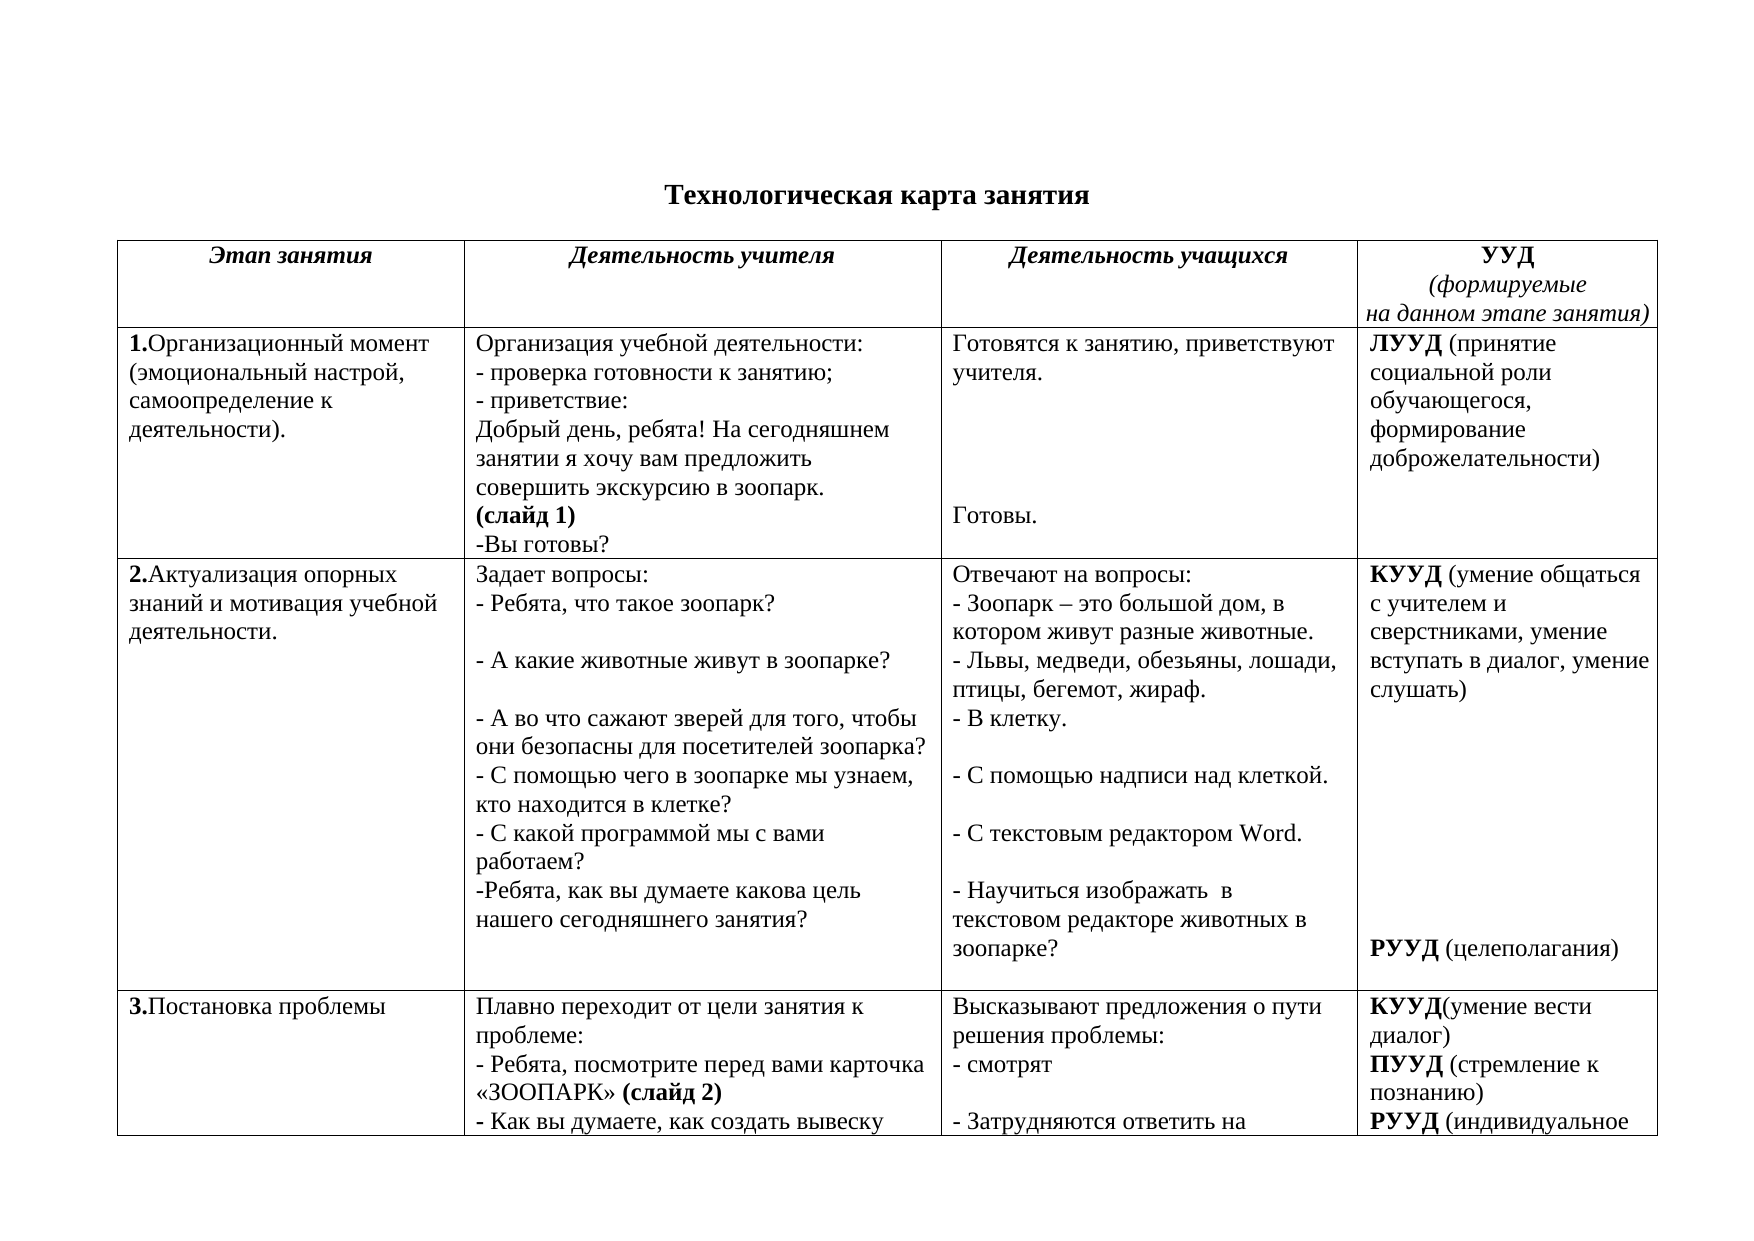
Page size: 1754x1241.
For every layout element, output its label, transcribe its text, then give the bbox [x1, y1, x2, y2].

text Технологическая карта занятия [118, 177, 1636, 211]
table_cell Организация учебной деятельности: - проверка готовности к занятию; - приветствие: Добрый день, ребята! На сегодняшнем занятии я хочу вам предложить совершить экскурсию в зоопарк. (слайд 1) -Вы готовы? [465, 328, 941, 558]
table_cell 1.Организационный момент (эмоциональный настрой, самоопределение к деятельности). [118, 328, 464, 558]
table_cell 2.Актуализация опорных знаний и мотивация учебной деятельности. [118, 559, 464, 990]
table_cell КУУД (умение общаться с учителем и сверстниками, умение вступать в диалог, умение слушать) РУУД (целеполагания) [1358, 559, 1657, 990]
table_header УУД (формируемые на данном этапе занятия) [1358, 241, 1657, 327]
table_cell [118, 991, 464, 1135]
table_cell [942, 991, 1357, 1135]
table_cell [1358, 991, 1657, 1135]
table_cell Задает вопросы: - Ребята, что такое зоопарк? - А какие животные живут в зоопарке? - А во что сажают зверей для того, чтобы они безопасны для посетителей зоопарка? - С помощью чего в зоопарке мы узнаем, кто находится в клетке? - С какой программой мы с вами работаем? -Ребята, как вы думаете какова цель нашего сегодняшнего занятия? [465, 559, 941, 990]
table_cell Отвечают на вопросы: - Зоопарк – это большой дом, в котором живут разные животные. - Львы, медведи, обезьяны, лошади, птицы, бегемот, жираф. - В клетку. - С помощью надписи над клеткой. - С текстовым редактором Word. - Научиться изображать в текстовом редакторе животных в зоопарке? [942, 559, 1357, 990]
table_header Этап занятия [118, 241, 464, 327]
table_cell Готовятся к занятию, приветствуют учителя. Готовы. [942, 328, 1357, 558]
table_header Деятельность учащихся [942, 241, 1357, 327]
table_header Деятельность учителя [465, 241, 941, 327]
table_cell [465, 991, 941, 1135]
table_cell ЛУУД (принятие социальной роли обучающегося, формирование доброжелательности) [1358, 328, 1657, 558]
